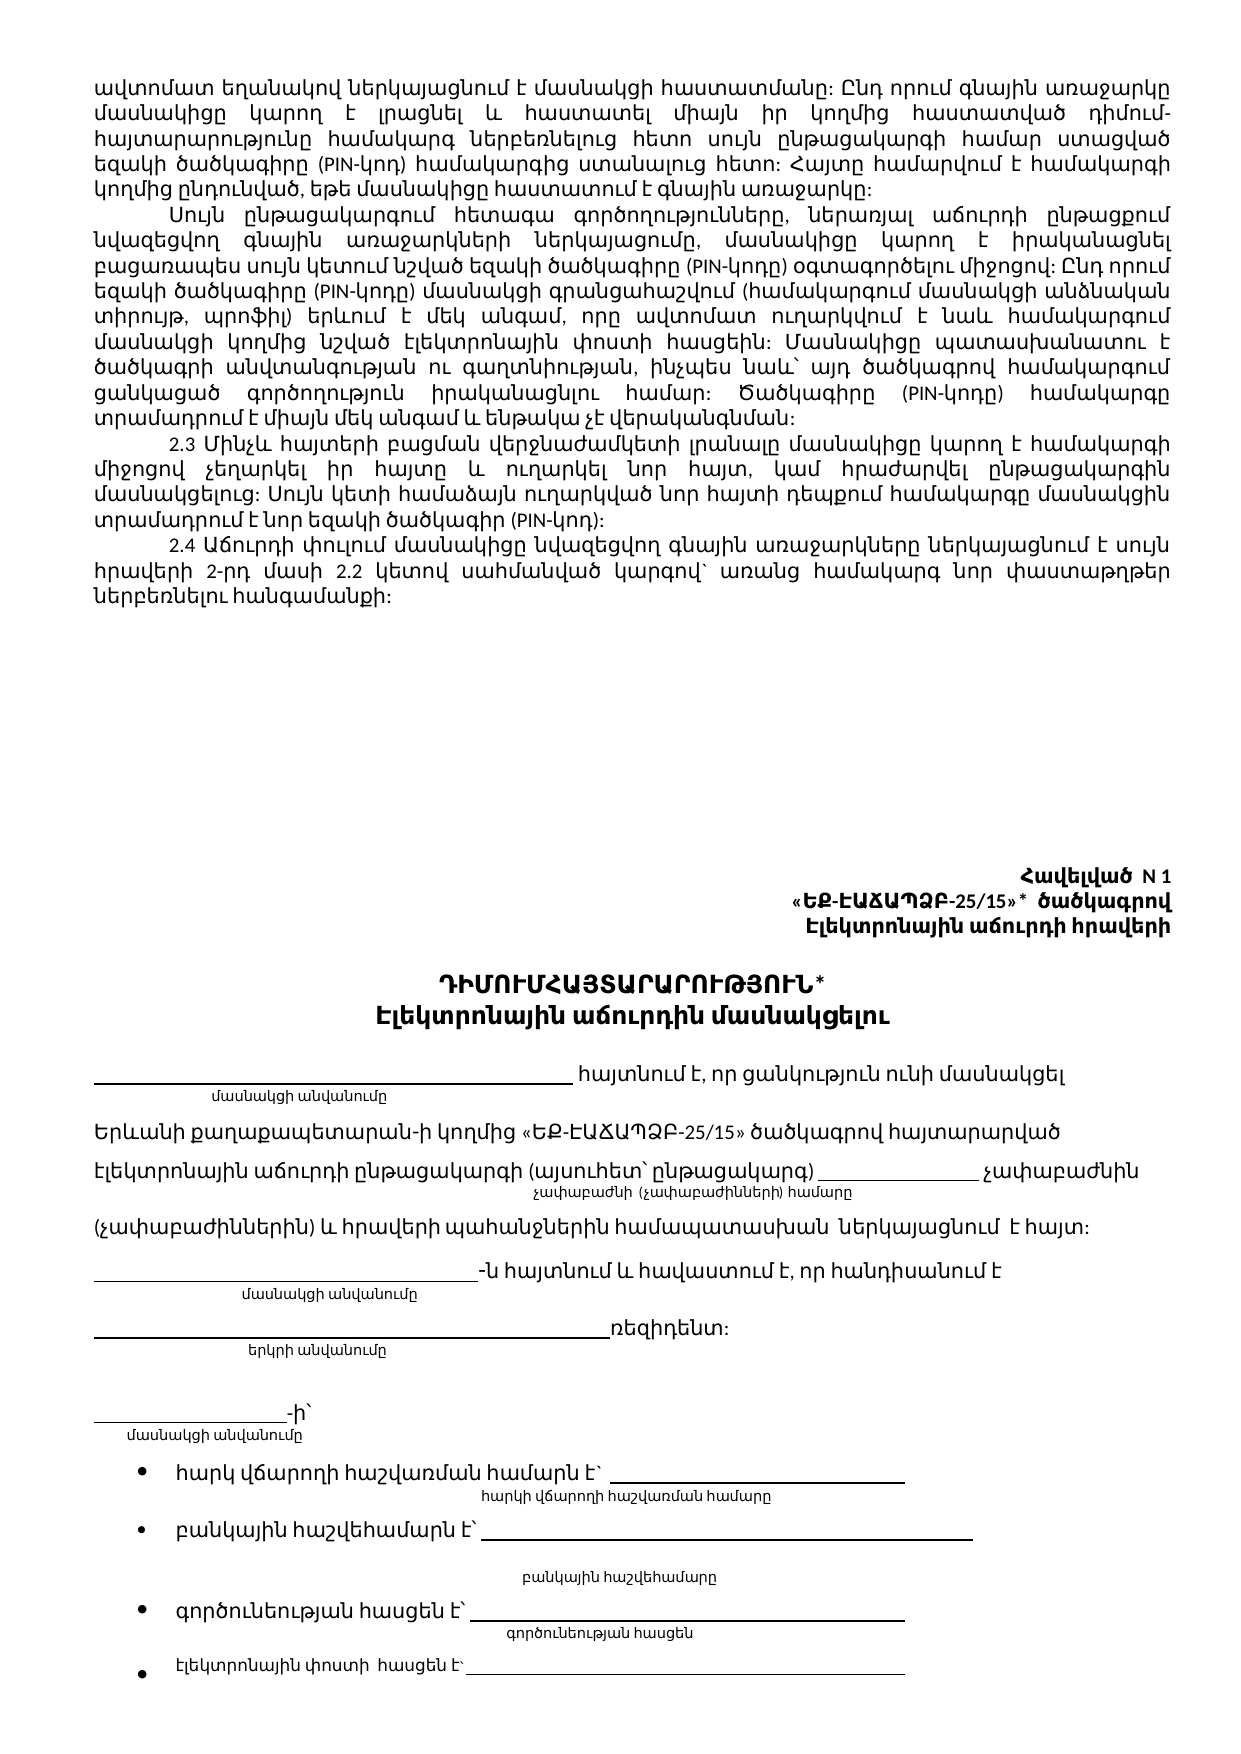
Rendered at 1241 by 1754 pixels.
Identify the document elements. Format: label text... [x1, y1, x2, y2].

text էլեկտրոնային աճուրդի ընթացակարգի (այսուհետ՝ ընթացակարգ) չափաբաժնին [94, 1158, 1171, 1183]
text «ԵՔ-ԷԱՃԱՊՁԲ-25/15»* ծածկագրով [94, 888, 1171, 914]
text բանկային հաշվեհամարը [94, 1568, 1171, 1599]
text չափաբաժնի (չափաբաժինների) համարը [94, 1183, 1171, 1214]
text -ն հայտնում և հավաստում է, որ հանդիսանում է [94, 1254, 1171, 1285]
text հարկի վճարողի հաշվառման համարը [94, 1487, 1171, 1517]
text Հավելված N 1 [94, 863, 1171, 888]
text 2.4 Աճուրդի փուլում մասնակիցը նվազեցվող գնային առաջարկները ներկայացնում է սույն հրավերի 2-րդ մասի 2.2 կետով սահմանված կարգով` առանց համակարգ նոր փաստաթղթեր ներբեռնելու հանգամանքի: [94, 532, 1171, 609]
list էլեկտրոնային փոստի հասցեն է՝ [138, 1655, 1171, 1690]
text Էլեկտրոնային աճուրդի հրավերի [94, 914, 1171, 939]
text -ի՝ [94, 1400, 1171, 1426]
list բանկային հաշվեհամարն է՝ [138, 1517, 1171, 1568]
text (չափաբաժիններին) և հրավերի պահանջներին համապատասխան ներկայացնում է հայտ: [94, 1214, 1171, 1239]
subtitle Էլեկտրոնային աճուրդին մասնակցելու [94, 1000, 1171, 1031]
text հայտնում է, որ ցանկություն ունի մասնակցել [94, 1061, 1171, 1087]
list հարկ վճարողի հաշվառման համարն է` [138, 1456, 1171, 1487]
text մասնակցի անվանումը [94, 1285, 1171, 1316]
text մասնակցի անվանումը [94, 1087, 1171, 1117]
text ԴԻՄՈՒՄՀԱՅՏԱՐԱՐՈՒԹՅՈՒՆ* [94, 970, 1171, 1000]
text Երևանի քաղաքապետարան-ի կողմից «ԵՔ-ԷԱՃԱՊՁԲ-25/15» ծածկագրով հայտարարված [94, 1117, 1171, 1145]
text Սույն ընթացակարգում հետագա գործողությունները, ներառյալ աճուրդի ընթացքում նվազեցվող գնային առաջարկների ներկայացումը, մասնակիցը կարող է իրականացնել բացառապես սույն կետում նշված եզակի ծածկագիրը (PIN-կոդը) օգտագործելու միջոցով: Ընդ որում եզակի ծածկագիրը (PIN-կոդը) մասնակցի գրանցահաշվում (համակարգում մասնակցի անձնական տիրույթ, պրոֆիլ) երևում է մեկ անգամ, որը ավտոմատ ուղարկվում է նաև համակարգում մասնակցի կողմից նշված էլեկտրոնային փոստի հասցեին: Մասնակիցը պատասխանատու է ծածկագրի անվտանգության ու գաղտնիության, ինչպես նաև՝ այդ ծածկագրով համակարգում ցանկացած գործողություն իրականացնլու համար: Ծածկագիրը (PIN-կոդը) համակարգը տրամադրում է միայն մեկ անգամ և ենթակա չէ վերականգնման: [94, 202, 1171, 431]
text մասնակցի անվանումը [94, 1426, 1171, 1456]
text 2.3 Մինչև հայտերի բացման վերջնաժամկետի լրանալը մասնակիցը կարող է համակարգի միջոցով չեղարկել իր հայտը և ուղարկել նոր հայտ, կամ հրաժարվել ընթացակարգին մասնակցելուց: Սույն կետի համաձայն ուղարկված նոր հայտի դեպքում համակարգը մասնակցին տրամադրում է նոր եզակի ծածկագիր (PIN-կոդ): [94, 431, 1171, 532]
text երկրի անվանումը [94, 1341, 1171, 1372]
text գործունեության հասցեն [94, 1624, 1171, 1655]
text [94, 75, 1171, 202]
list գործունեության հասցեն է՝ [138, 1599, 1171, 1624]
text ռեզիդենտ: [94, 1316, 1171, 1341]
